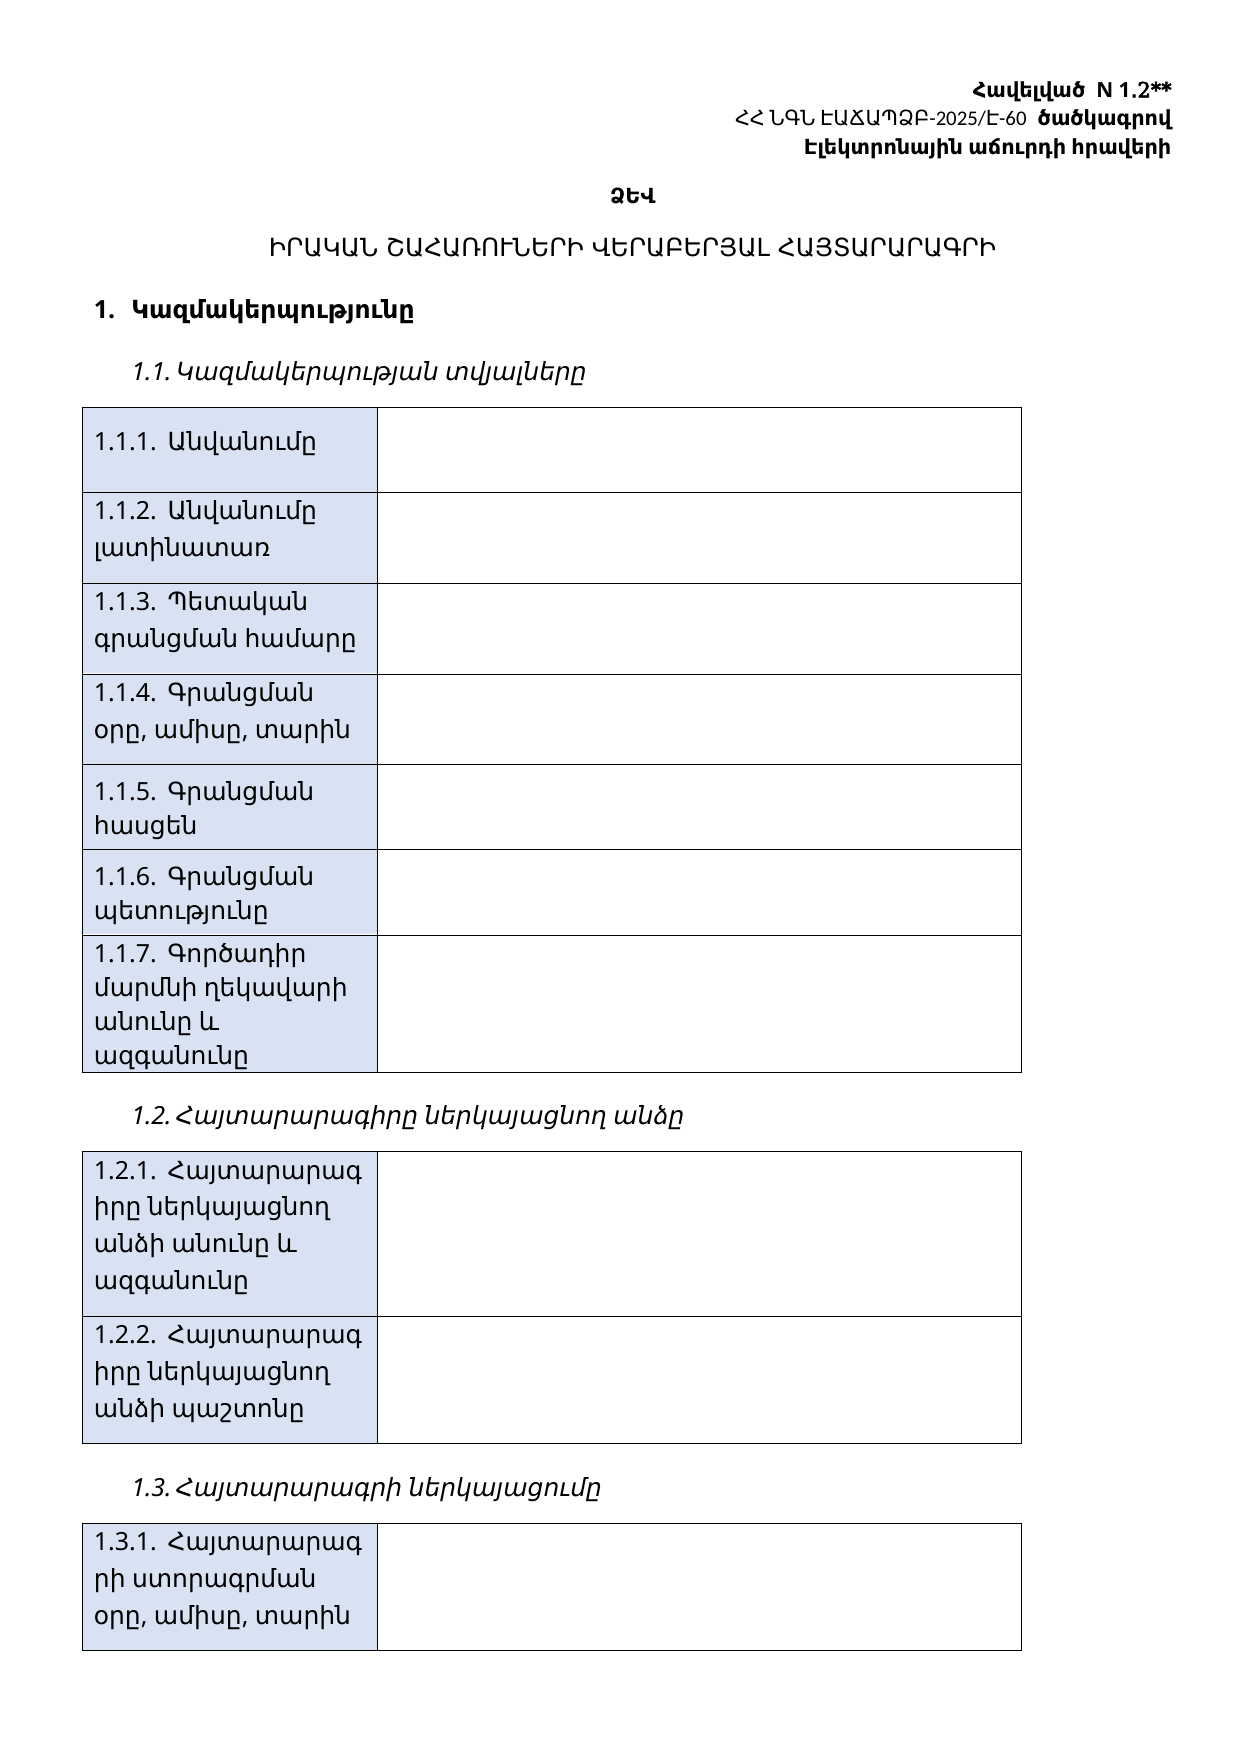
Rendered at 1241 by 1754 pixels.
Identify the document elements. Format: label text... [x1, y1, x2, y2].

list Կազմակերպության տվյալները [131, 353, 1171, 387]
list Կազմակերպությունը [94, 291, 1171, 326]
table_cell Անվանումը լատինատառ [83, 493, 377, 583]
table_header Հայտարարագիրը ներկայացնող անձի անունը և ազգանունը [83, 1152, 377, 1316]
text ՁԵՎ [94, 184, 1171, 209]
table_cell Գործադիր մարմնի ղեկավարի անունը և ազգանունը [83, 936, 377, 1072]
table_cell Հայտարարագիրը ներկայացնող անձի պաշտոնը [83, 1317, 377, 1443]
text Հավելված N 1․2** [94, 75, 1171, 103]
table_header Հայտարարագրի ստորագրման օրը, ամիսը, տարին [83, 1524, 377, 1650]
table_cell Գրանցման օրը, ամիսը, տարին [83, 675, 377, 764]
list Հայտարարագիրը ներկայացնող անձը [131, 1098, 1171, 1132]
table_header Անվանումը [83, 408, 377, 492]
table_cell [378, 493, 1021, 583]
table_cell Գրանցման հասցեն [83, 765, 377, 849]
list Հայտարարագրի ներկայացումը [131, 1469, 1171, 1503]
table_header [378, 1524, 1021, 1650]
table_cell [378, 765, 1021, 849]
table_cell [378, 584, 1021, 673]
text ՀՀ ՆԳՆ ԷԱՃԱՊՁԲ-2025/Է-60 ծածկագրով [94, 103, 1171, 132]
table_header [378, 408, 1021, 492]
text Էլեկտրոնային աճուրդի հրավերի [94, 132, 1171, 160]
table_cell Գրանցման պետությունը [83, 850, 377, 934]
table_cell [378, 1317, 1021, 1443]
text ԻՐԱԿԱՆ ՇԱՀԱՌՈՒՆԵՐԻ ՎԵՐԱԲԵՐՅԱԼ ՀԱՅՏԱՐԱՐԱԳՐԻ [94, 233, 1171, 262]
table_cell [378, 936, 1021, 1072]
table_cell [378, 675, 1021, 764]
table_header [378, 1152, 1021, 1316]
table_cell Պետական գրանցման համարը [83, 584, 377, 673]
table_cell [378, 850, 1021, 934]
